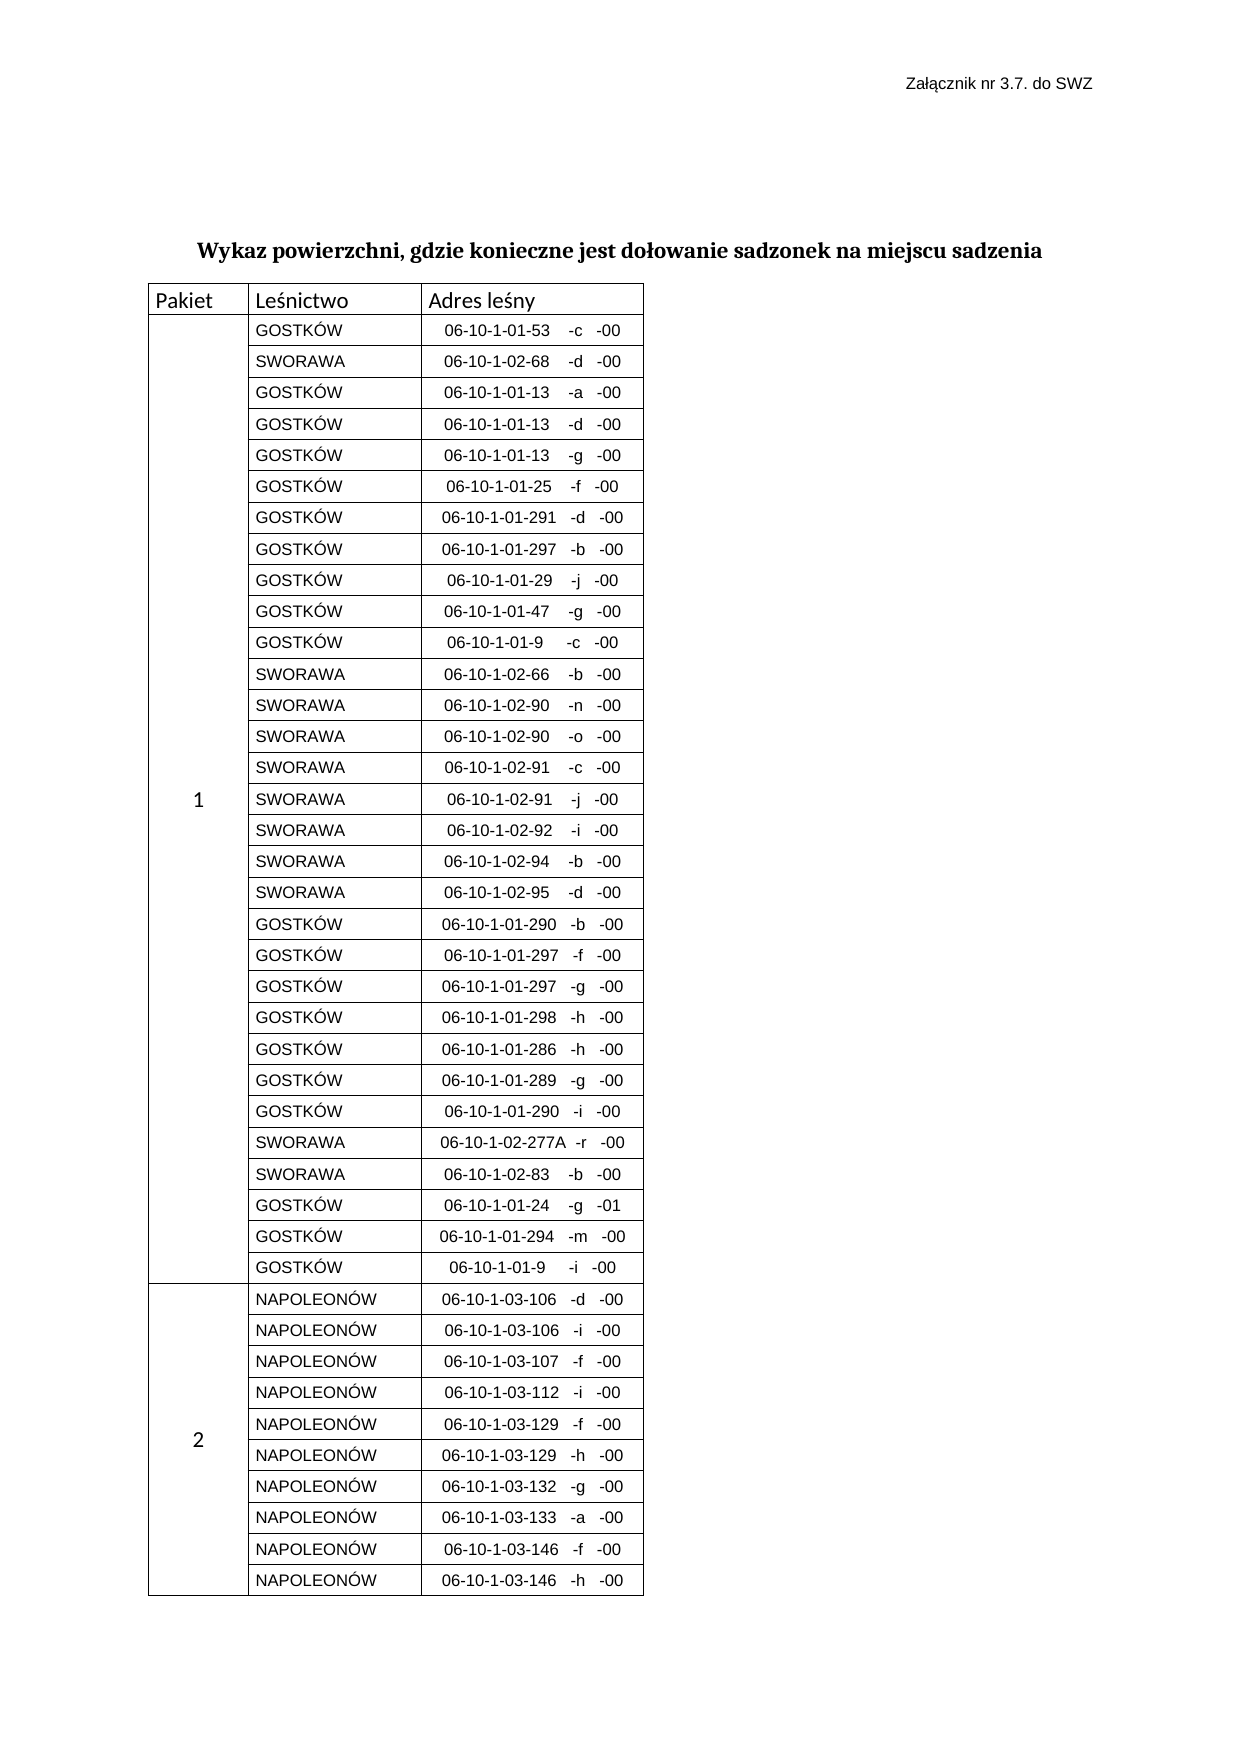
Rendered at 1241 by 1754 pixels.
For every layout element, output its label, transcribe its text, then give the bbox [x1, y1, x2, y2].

table_cell 06-10-1-01-294 -m -00 [422, 1221, 643, 1252]
table_cell NAPOLEONÓW [249, 1503, 421, 1533]
table_cell 06-10-1-01-13 -a -00 [422, 378, 643, 408]
table_cell 06-10-1-02-90 -o -00 [422, 721, 643, 752]
table_cell 06-10-1-03-133 -a -00 [422, 1503, 643, 1533]
table_cell 06-10-1-01-24 -g -01 [422, 1190, 643, 1220]
table_cell GOSTKÓW [249, 471, 421, 502]
table_cell 06-10-1-01-29 -j -00 [422, 565, 643, 595]
table_cell 06-10-1-01-13 -g -00 [422, 440, 643, 470]
table_cell NAPOLEONÓW [249, 1565, 421, 1595]
table_cell 06-10-1-03-146 -h -00 [422, 1565, 643, 1595]
table_cell 06-10-1-01-289 -g -00 [422, 1065, 643, 1095]
table_cell NAPOLEONÓW [249, 1409, 421, 1439]
table_cell 06-10-1-01-9 -i -00 [422, 1253, 643, 1283]
table_cell GOSTKÓW [249, 971, 421, 1002]
table_cell GOSTKÓW [249, 1221, 421, 1252]
table_cell 06-10-1-03-106 -d -00 [422, 1284, 643, 1314]
table_cell SWORAWA [249, 690, 421, 720]
table_cell 06-10-1-02-68 -d -00 [422, 346, 643, 377]
table_cell 06-10-1-03-129 -f -00 [422, 1409, 643, 1439]
text Wykaz powierzchni, gdzie konieczne jest dołowanie sadzonek na miejscu sadzenia [148, 238, 1093, 264]
table_cell 06-10-1-02-95 -d -00 [422, 878, 643, 908]
table_cell 06-10-1-01-291 -d -00 [422, 503, 643, 533]
table_cell 06-10-1-02-91 -j -00 [422, 784, 643, 814]
table_cell GOSTKÓW [249, 409, 421, 439]
table_cell NAPOLEONÓW [249, 1346, 421, 1377]
table_cell SWORAWA [249, 1159, 421, 1189]
table_header Adres leśny [422, 284, 643, 314]
table_cell 06-10-1-02-277A -r -00 [422, 1128, 643, 1158]
table_cell SWORAWA [249, 878, 421, 908]
table_cell 06-10-1-03-132 -g -00 [422, 1471, 643, 1502]
table_cell GOSTKÓW [249, 440, 421, 470]
table_cell 06-10-1-02-83 -b -00 [422, 1159, 643, 1189]
table_cell 06-10-1-01-297 -b -00 [422, 534, 643, 564]
table_cell 06-10-1-01-286 -h -00 [422, 1034, 643, 1064]
table_cell 06-10-1-01-25 -f -00 [422, 471, 643, 502]
table_cell NAPOLEONÓW [249, 1284, 421, 1314]
table_cell 2 [149, 1284, 248, 1595]
table_cell GOSTKÓW [249, 565, 421, 595]
table_cell GOSTKÓW [249, 909, 421, 939]
table_cell GOSTKÓW [249, 1253, 421, 1283]
table_cell SWORAWA [249, 346, 421, 377]
table_cell GOSTKÓW [249, 378, 421, 408]
table_cell SWORAWA [249, 815, 421, 845]
table_cell 06-10-1-01-47 -g -00 [422, 596, 643, 627]
table_cell GOSTKÓW [249, 940, 421, 970]
table_cell 06-10-1-02-92 -i -00 [422, 815, 643, 845]
table_cell SWORAWA [249, 784, 421, 814]
table_cell NAPOLEONÓW [249, 1378, 421, 1408]
table_cell GOSTKÓW [249, 1096, 421, 1127]
table_cell 06-10-1-01-290 -b -00 [422, 909, 643, 939]
table_cell 06-10-1-03-112 -i -00 [422, 1378, 643, 1408]
table_cell GOSTKÓW [249, 628, 421, 658]
table_cell 06-10-1-03-146 -f -00 [422, 1534, 643, 1564]
table_cell GOSTKÓW [249, 534, 421, 564]
table_cell 1 [149, 315, 248, 1283]
table_cell GOSTKÓW [249, 503, 421, 533]
table_cell SWORAWA [249, 721, 421, 752]
table_header Leśnictwo [249, 284, 421, 314]
table_cell 06-10-1-01-298 -h -00 [422, 1003, 643, 1033]
table_cell 06-10-1-01-297 -f -00 [422, 940, 643, 970]
table_cell 06-10-1-02-94 -b -00 [422, 846, 643, 877]
table_cell 06-10-1-03-129 -h -00 [422, 1440, 643, 1470]
table_cell 06-10-1-03-106 -i -00 [422, 1315, 643, 1345]
table_cell GOSTKÓW [249, 1065, 421, 1095]
table_cell 06-10-1-01-53 -c -00 [422, 315, 643, 345]
table_cell GOSTKÓW [249, 1190, 421, 1220]
table_cell SWORAWA [249, 846, 421, 877]
table_header Pakiet [149, 284, 248, 314]
table_cell NAPOLEONÓW [249, 1471, 421, 1502]
table_cell GOSTKÓW [249, 596, 421, 627]
table_cell SWORAWA [249, 1128, 421, 1158]
table_cell 06-10-1-02-91 -c -00 [422, 753, 643, 783]
table_cell NAPOLEONÓW [249, 1315, 421, 1345]
table_cell SWORAWA [249, 753, 421, 783]
table_cell 06-10-1-03-107 -f -00 [422, 1346, 643, 1377]
table_cell 06-10-1-01-9 -c -00 [422, 628, 643, 658]
table_cell NAPOLEONÓW [249, 1440, 421, 1470]
table_cell 06-10-1-01-297 -g -00 [422, 971, 643, 1002]
table_cell 06-10-1-02-90 -n -00 [422, 690, 643, 720]
table_cell NAPOLEONÓW [249, 1534, 421, 1564]
table_cell SWORAWA [249, 659, 421, 689]
table_cell GOSTKÓW [249, 1034, 421, 1064]
table_cell 06-10-1-01-13 -d -00 [422, 409, 643, 439]
table_cell 06-10-1-02-66 -b -00 [422, 659, 643, 689]
table_cell GOSTKÓW [249, 315, 421, 345]
table_cell GOSTKÓW [249, 1003, 421, 1033]
table_cell 06-10-1-01-290 -i -00 [422, 1096, 643, 1127]
